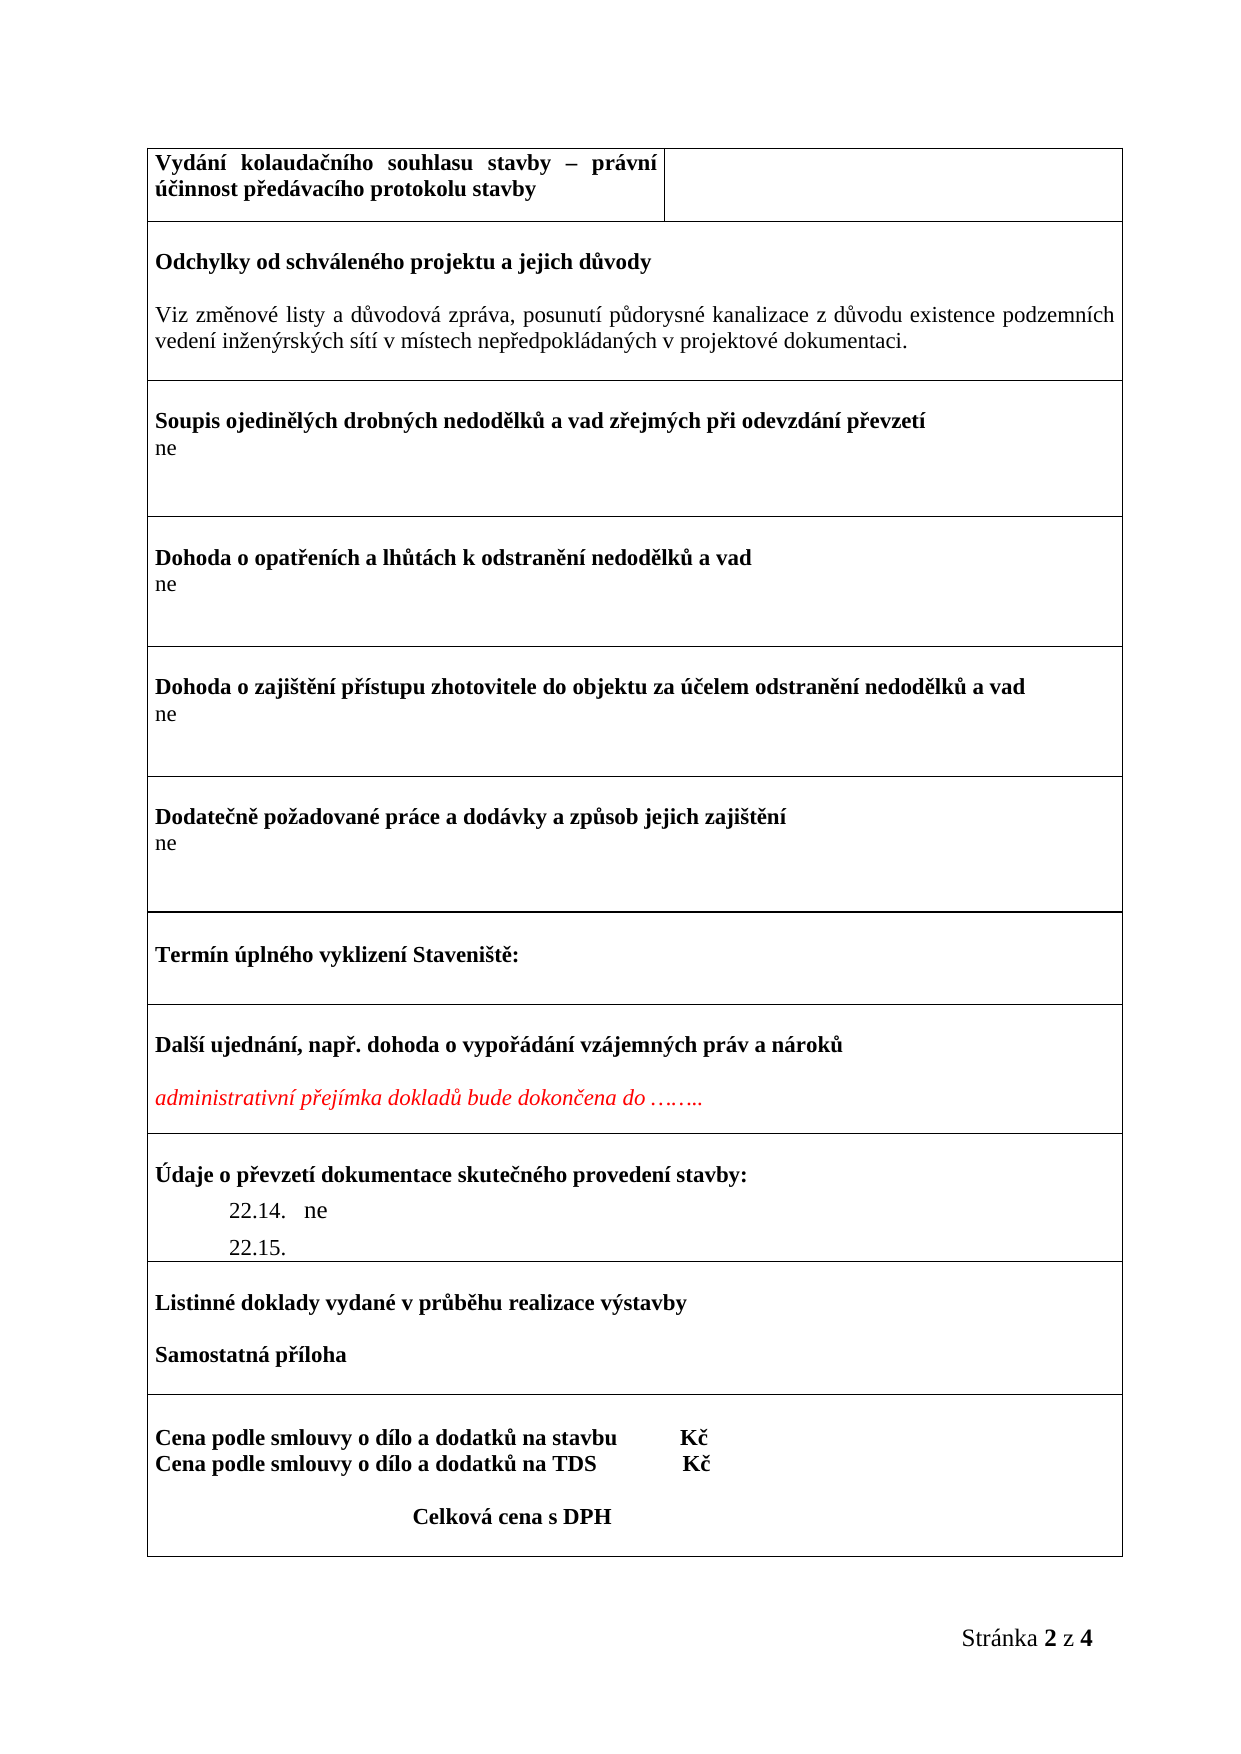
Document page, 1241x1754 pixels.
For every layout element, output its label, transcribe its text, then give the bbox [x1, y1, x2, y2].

table_cell [665, 149, 1122, 221]
table_cell Listinné doklady vydané v průběhu realizace výstavby Samostatná příloha [148, 1262, 1122, 1394]
table_cell Dohoda o zajištění přístupu zhotovitele do objektu za účelem odstranění nedodělků a vad ne [148, 647, 1122, 776]
table_cell Vydání kolaudačního souhlasu stavby – právní účinnost předávacího protokolu stavby [148, 149, 664, 221]
table_cell Dodatečně požadované práce a dodávky a způsob jejich zajištění ne [148, 777, 1122, 911]
table_cell Cena podle smlouvy o dílo a dodatků na stavbu Kč Cena podle smlouvy o dílo a dodatků na TDS Kč Celková cena s DPH [148, 1395, 1122, 1556]
table_cell Dohoda o opatřeních a lhůtách k odstranění nedodělků a vad ne [148, 517, 1122, 646]
table_cell Údaje o převzetí dokumentace skutečného provedení stavby: ne [148, 1134, 1122, 1261]
table_cell Soupis ojedinělých drobných nedodělků a vad zřejmých při odevzdání převzetí ne [148, 381, 1122, 516]
table_cell Odchylky od schváleného projektu a jejich důvody Viz změnové listy a důvodová zpráva, posunutí půdorysné kanalizace z důvodu existence podzemních vedení inženýrských sítí v místech nepředpokládaných v projektové dokumentaci. [148, 222, 1122, 380]
table_cell Termín úplného vyklizení Staveniště: [148, 913, 1122, 1004]
table_cell Další ujednání, např. dohoda o vypořádání vzájemných práv a nároků administrativní přejímka dokladů bude dokončena do …….. [148, 1005, 1122, 1133]
